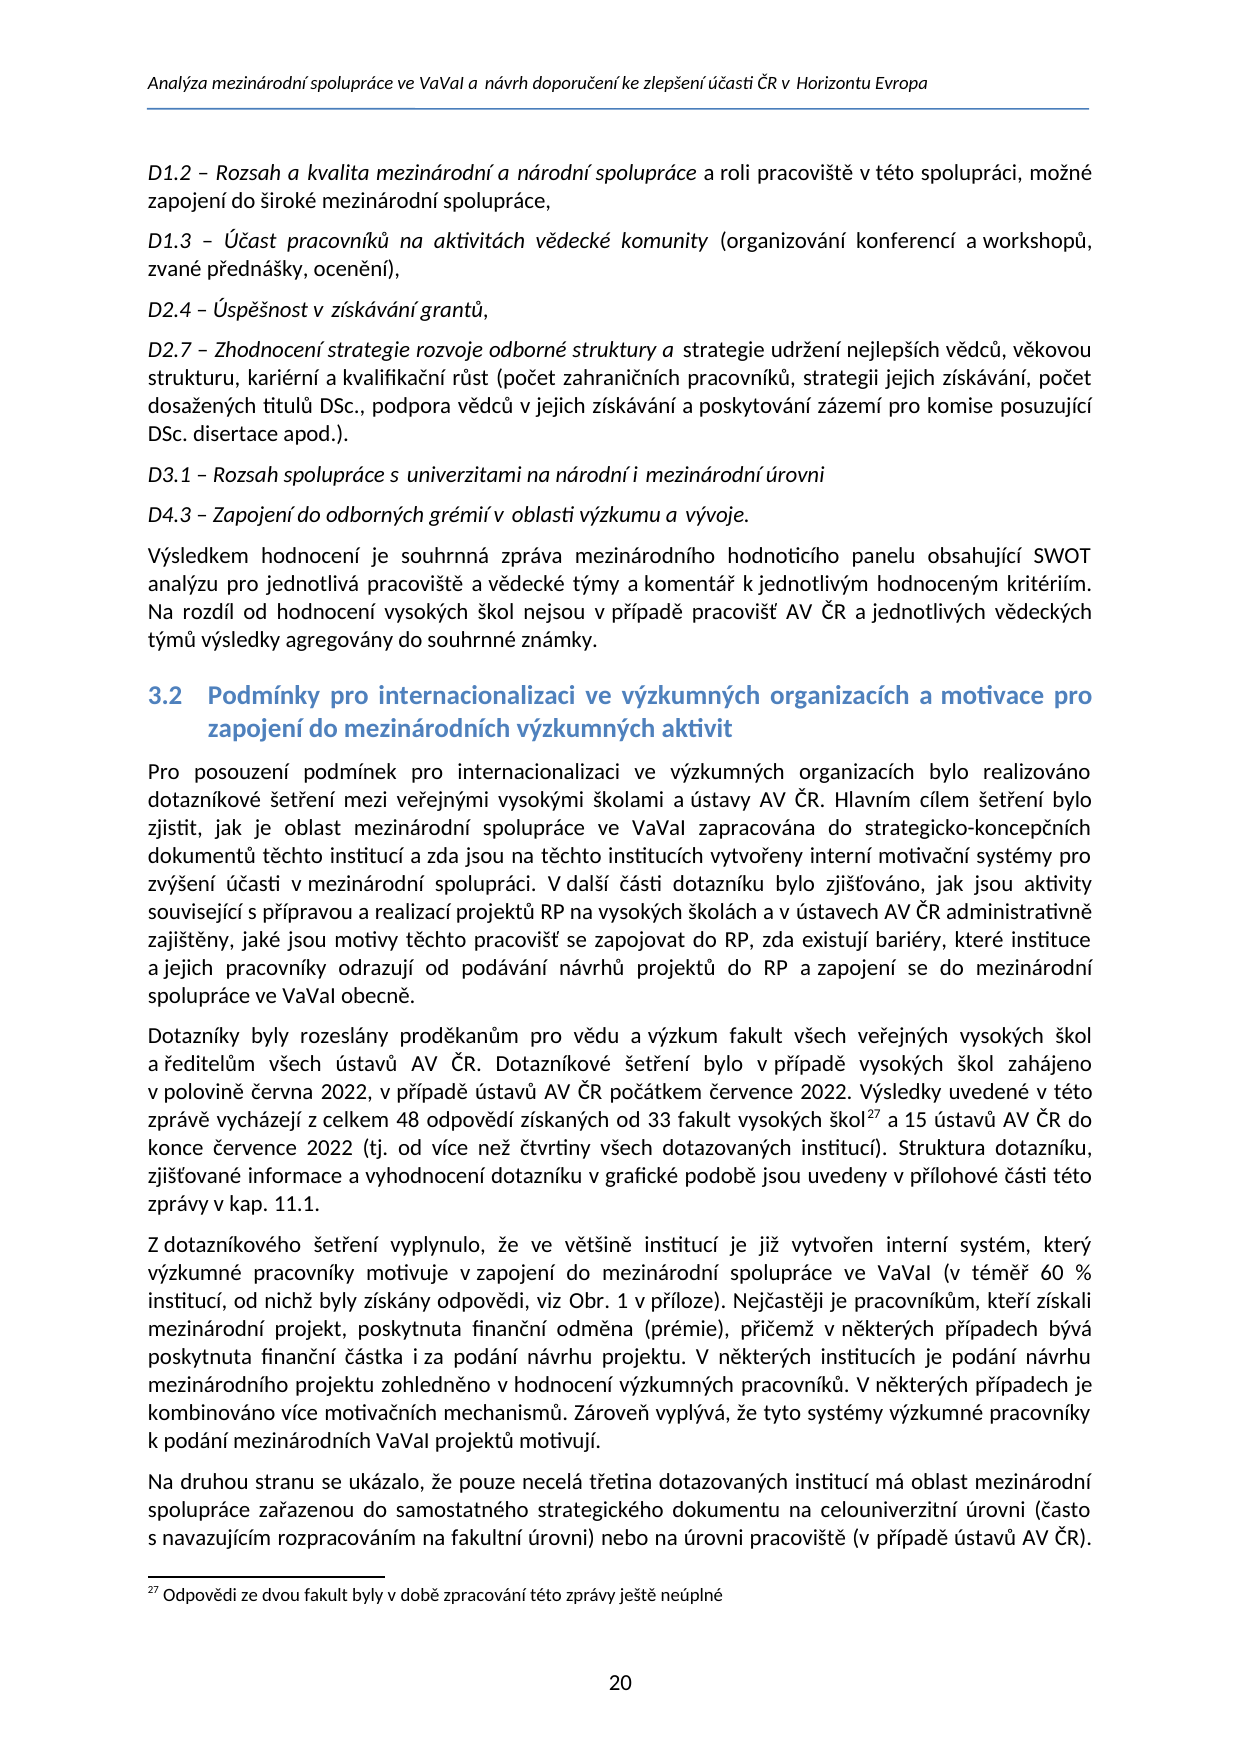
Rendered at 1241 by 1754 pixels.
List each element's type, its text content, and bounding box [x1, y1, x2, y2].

text D4.3 – Zapojení do odborných grémií v oblasti výzkumu a vývoje. [148, 501, 1092, 529]
text D1.3 – Účast pracovníků na aktivitách vědecké komunity (organizování konferencí a workshopů, zvané přednášky, ocenění), [148, 226, 1092, 282]
text Dotazníky byly rozeslány proděkanům pro vědu a výzkum fakult všech veřejných vysokých škol a ředitelům všech ústavů AV ČR. Dotazníkové šetření bylo v případě vysokých škol zahájeno v polovině června 2022, v případě ústavů AV ČR počátkem července 2022. Výsledky uvedené v této zprávě vycházejí z celkem 48 odpovědí získaných od 33 fakult vysokých škol a 15 ústavů AV ČR do konce července 2022 (tj. od více než čtvrtiny všech dotazovaných institucí). Struktura dotazníku, zjišťované informace a vyhodnocení dotazníku v grafické podobě jsou uvedeny v přílohové části této zprávy v kap. 10.1. [148, 1021, 1092, 1218]
text D2.7 – Zhodnocení strategie rozvoje odborné struktury a strategie udržení nejlepších vědců, věkovou strukturu, kariérní a kvalifikační růst (počet zahraničních pracovníků, strategii jejich získávání, počet dosažených titulů DSc., podpora vědců v jejich získávání a poskytování zázemí pro komise posuzující DSc. disertace apod.). [148, 336, 1092, 448]
text D3.1 – Rozsah spolupráce s univerzitami na národní i mezinárodní úrovni [148, 460, 1092, 488]
text Výsledkem hodnocení je souhrnná zpráva mezinárodního hodnoticího panelu obsahující SWOT analýzu pro jednotlivá pracoviště a vědecké týmy a komentář k jednotlivým hodnoceným kritériím. Na rozdíl od hodnocení vysokých škol nejsou v případě pracovišť AV ČR a jednotlivých vědeckých týmů výsledky agregovány do souhrnné známky. [148, 541, 1092, 653]
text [148, 1467, 1092, 1551]
text D2.4 – Úspěšnost v získávání grantů, [148, 295, 1092, 323]
text D1.2 – Rozsah a kvalita mezinárodní a národní spolupráce a roli pracoviště v této spolupráci, možné zapojení do široké mezinárodní spolupráce, [148, 158, 1092, 214]
text Z dotazníkového šetření vyplynulo, že ve většině institucí je již vytvořen interní systém, který výzkumné pracovníky motivuje v zapojení do mezinárodní spolupráce ve VaVaI (v téměř 60 % institucí, od nichž byly získány odpovědi, viz obr. 1 v příloze). Nejčastěji je pracovníkům, kteří získali mezinárodní projekt, poskytnuta finanční odměna (prémie), přičemž v některých případech bývá poskytnuta finanční částka i za podání návrhu projektu. V některých institucích je podání návrhu mezinárodního projektu zohledněno v hodnocení výzkumných pracovníků. V některých případech je kombinováno více motivačních mechanismů. Zároveň vyplývá, že tyto systémy výzkumné pracovníky k podání mezinárodních VaVaI projektů motivují. [148, 1230, 1092, 1454]
text Pro posouzení podmínek pro internacionalizaci ve výzkumných organizacích bylo realizováno dotazníkové šetření mezi veřejnými vysokými školami a ústavy AV ČR. Hlavním cílem šetření bylo zjistit, jak je oblast mezinárodní spolupráce ve VaVaI zapracována do strategicko-koncepčních dokumentů těchto institucí a zda jsou na těchto institucích vytvořeny interní motivační systémy pro zvýšení účasti v mezinárodní spolupráci. V další části dotazníku bylo zjišťováno, jak jsou aktivity související s přípravou a realizací projektů RP na vysokých školách a v ústavech AV ČR administrativně zajištěny, jaké jsou motivy těchto pracovišť se zapojovat do RP, zda existují bariéry, které instituce a jejich pracovníky odrazují od podávání návrhů projektů do RP a zapojení se do mezinárodní spolupráce ve VaVaI obecně. [148, 757, 1092, 1009]
subtitle Podmínky pro internacionalizaci ve výzkumných organizacích a motivace pro zapojení do mezinárodních výzkumných aktivit [148, 678, 1092, 744]
